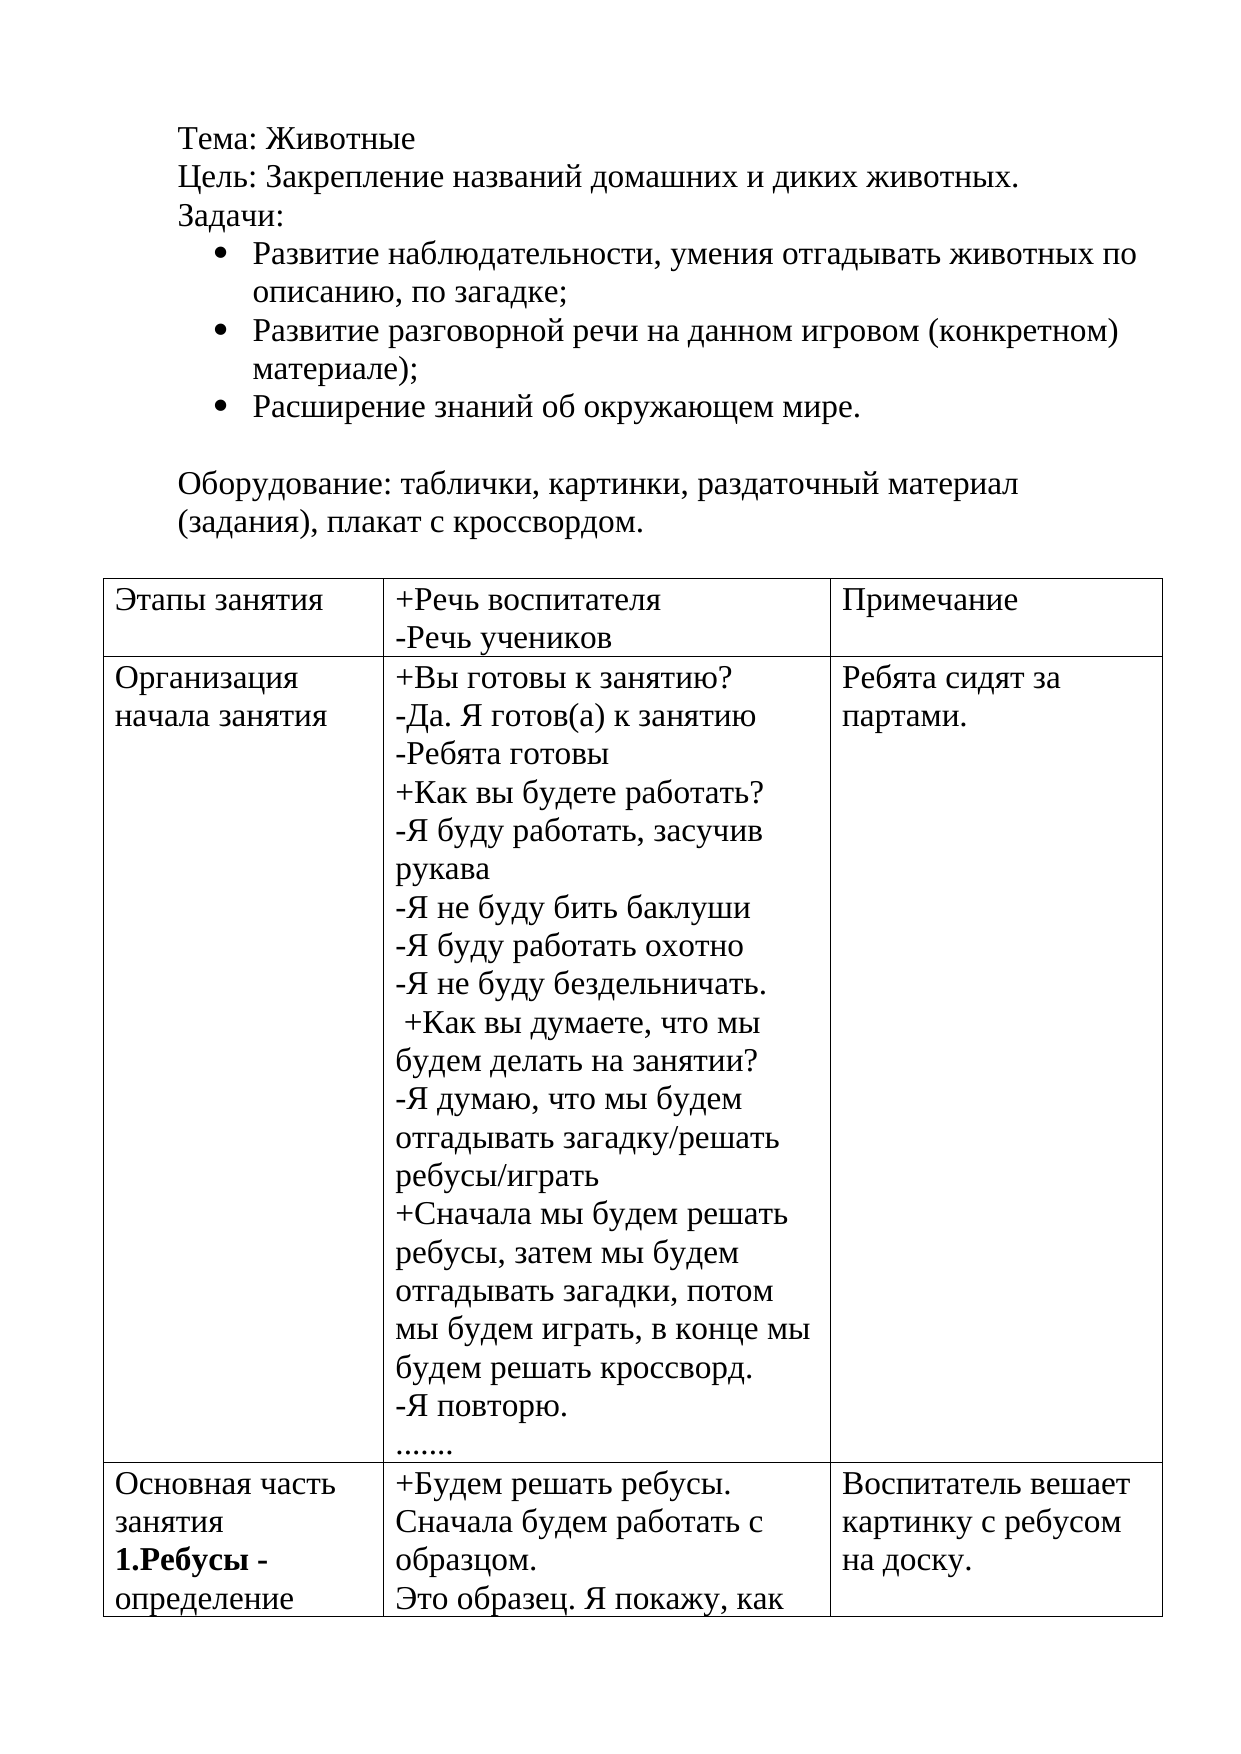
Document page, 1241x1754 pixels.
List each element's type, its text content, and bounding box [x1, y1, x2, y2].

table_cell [104, 1463, 383, 1616]
table_header Примечание [831, 579, 1162, 656]
table_cell Организация начала занятия [104, 657, 383, 1462]
text Задачи: [177, 195, 1152, 233]
list Расширение знаний об окружающем мире. [215, 386, 1152, 425]
list Развитие наблюдательности, умения отгадывать животных по описанию, по загадке; [215, 233, 1152, 310]
text Цель: Закрепление названий домашних и диких животных. [177, 156, 1152, 195]
text Оборудование: таблички, картинки, раздаточный материал (задания), плакат с кроссвордом. [177, 463, 1152, 540]
table_header +Речь воспитателя -Речь учеников [384, 579, 830, 656]
table_header Этапы занятия [104, 579, 383, 656]
table_cell Ребята сидят за партами. [831, 657, 1162, 1462]
text Тема: Животные [177, 118, 1152, 156]
list Развитие разговорной речи на данном игровом (конкретном) материале); [215, 310, 1152, 386]
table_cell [831, 1463, 1162, 1616]
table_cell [384, 1463, 830, 1616]
table_cell +Вы готовы к занятию? -Да. Я готов(а) к занятию -Ребята готовы +Как вы будете работать? -Я буду работать, засучив рукава -Я не буду бить баклуши -Я буду работать охотно -Я не буду бездельничать. +Как вы думаете, что мы будем делать на занятии? -Я думаю, что мы будем отгадывать загадку/решать ребусы/играть +Сначала мы будем решать ребусы, затем мы будем отгадывать загадки, потом мы будем играть, в конце мы будем решать кроссворд. -Я повторю. ....... [384, 657, 830, 1462]
